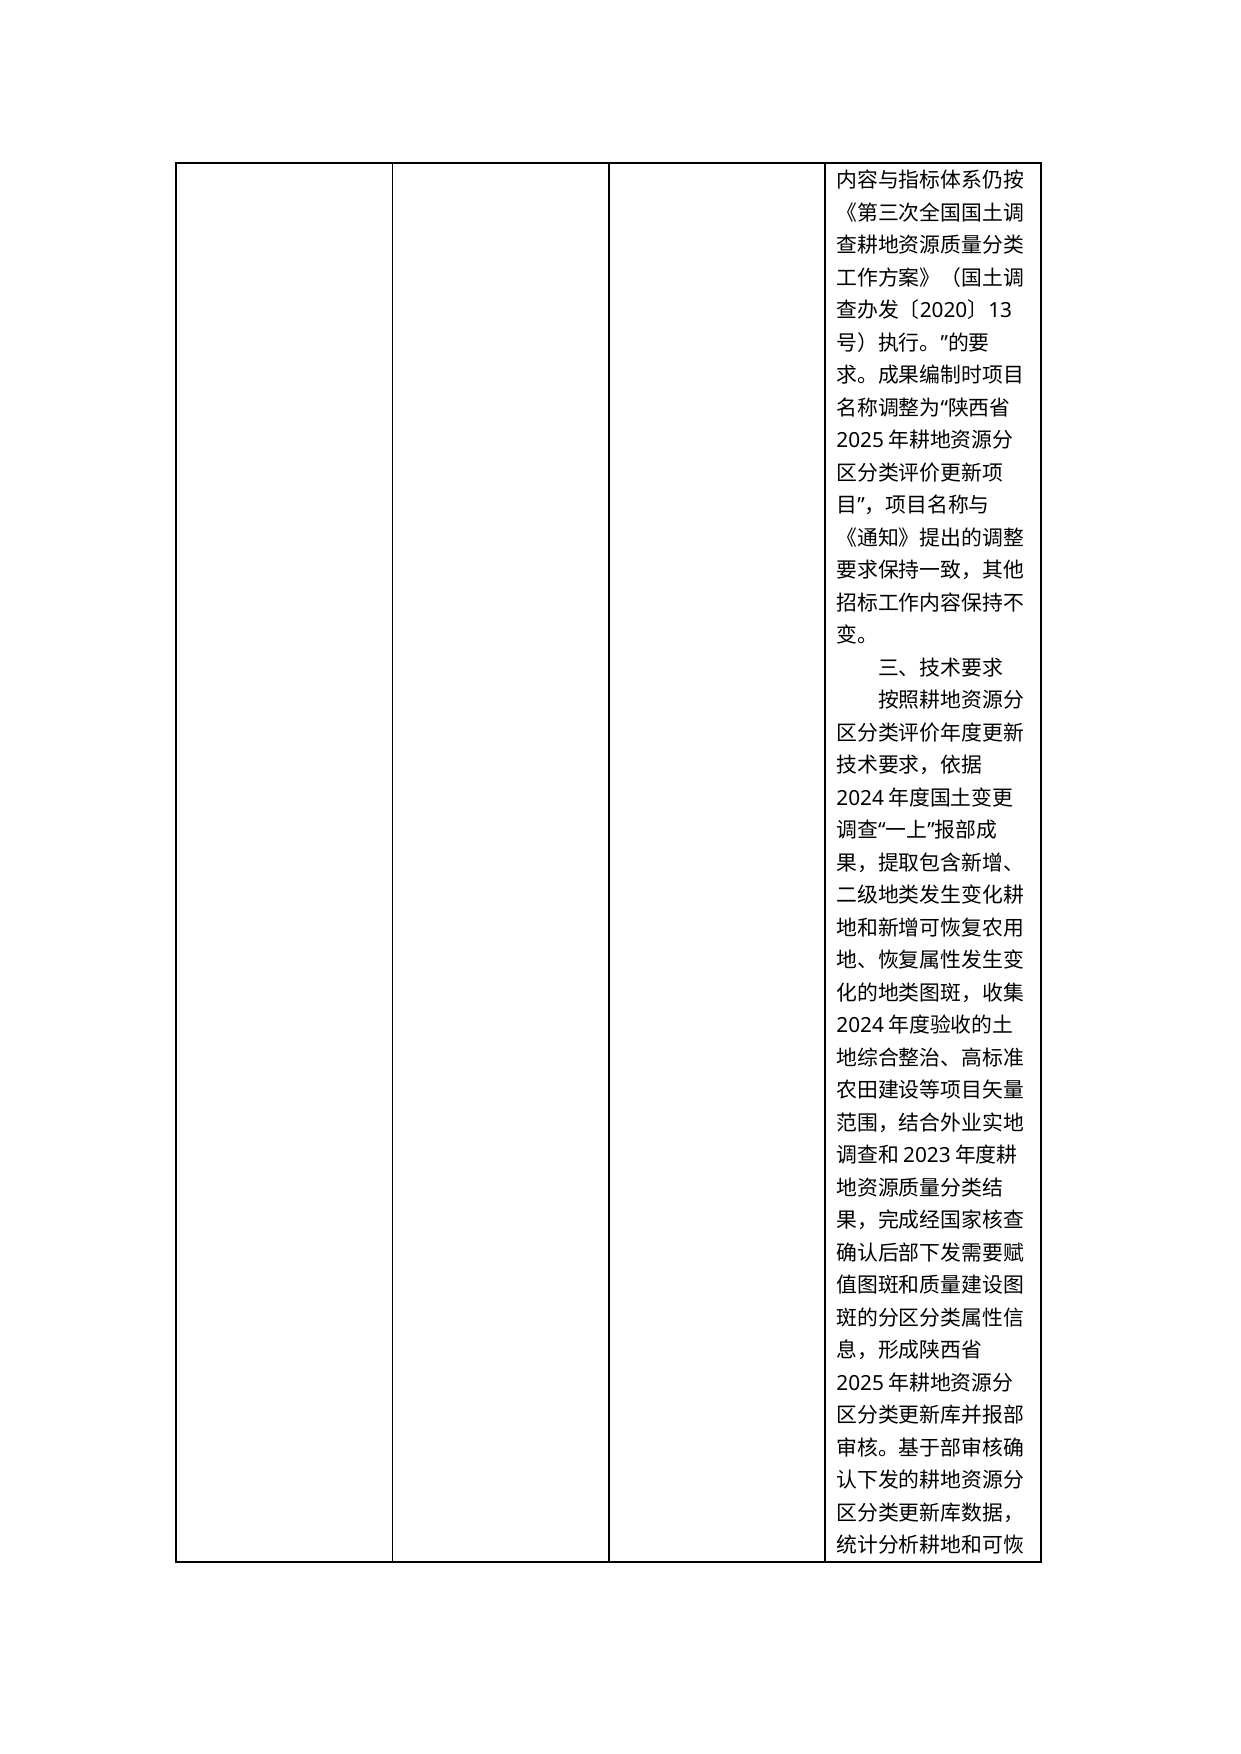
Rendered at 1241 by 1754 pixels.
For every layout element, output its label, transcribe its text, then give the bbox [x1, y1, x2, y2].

table_cell [610, 164, 824, 1561]
table_cell 1 [393, 164, 608, 1561]
table_cell [177, 164, 392, 1561]
